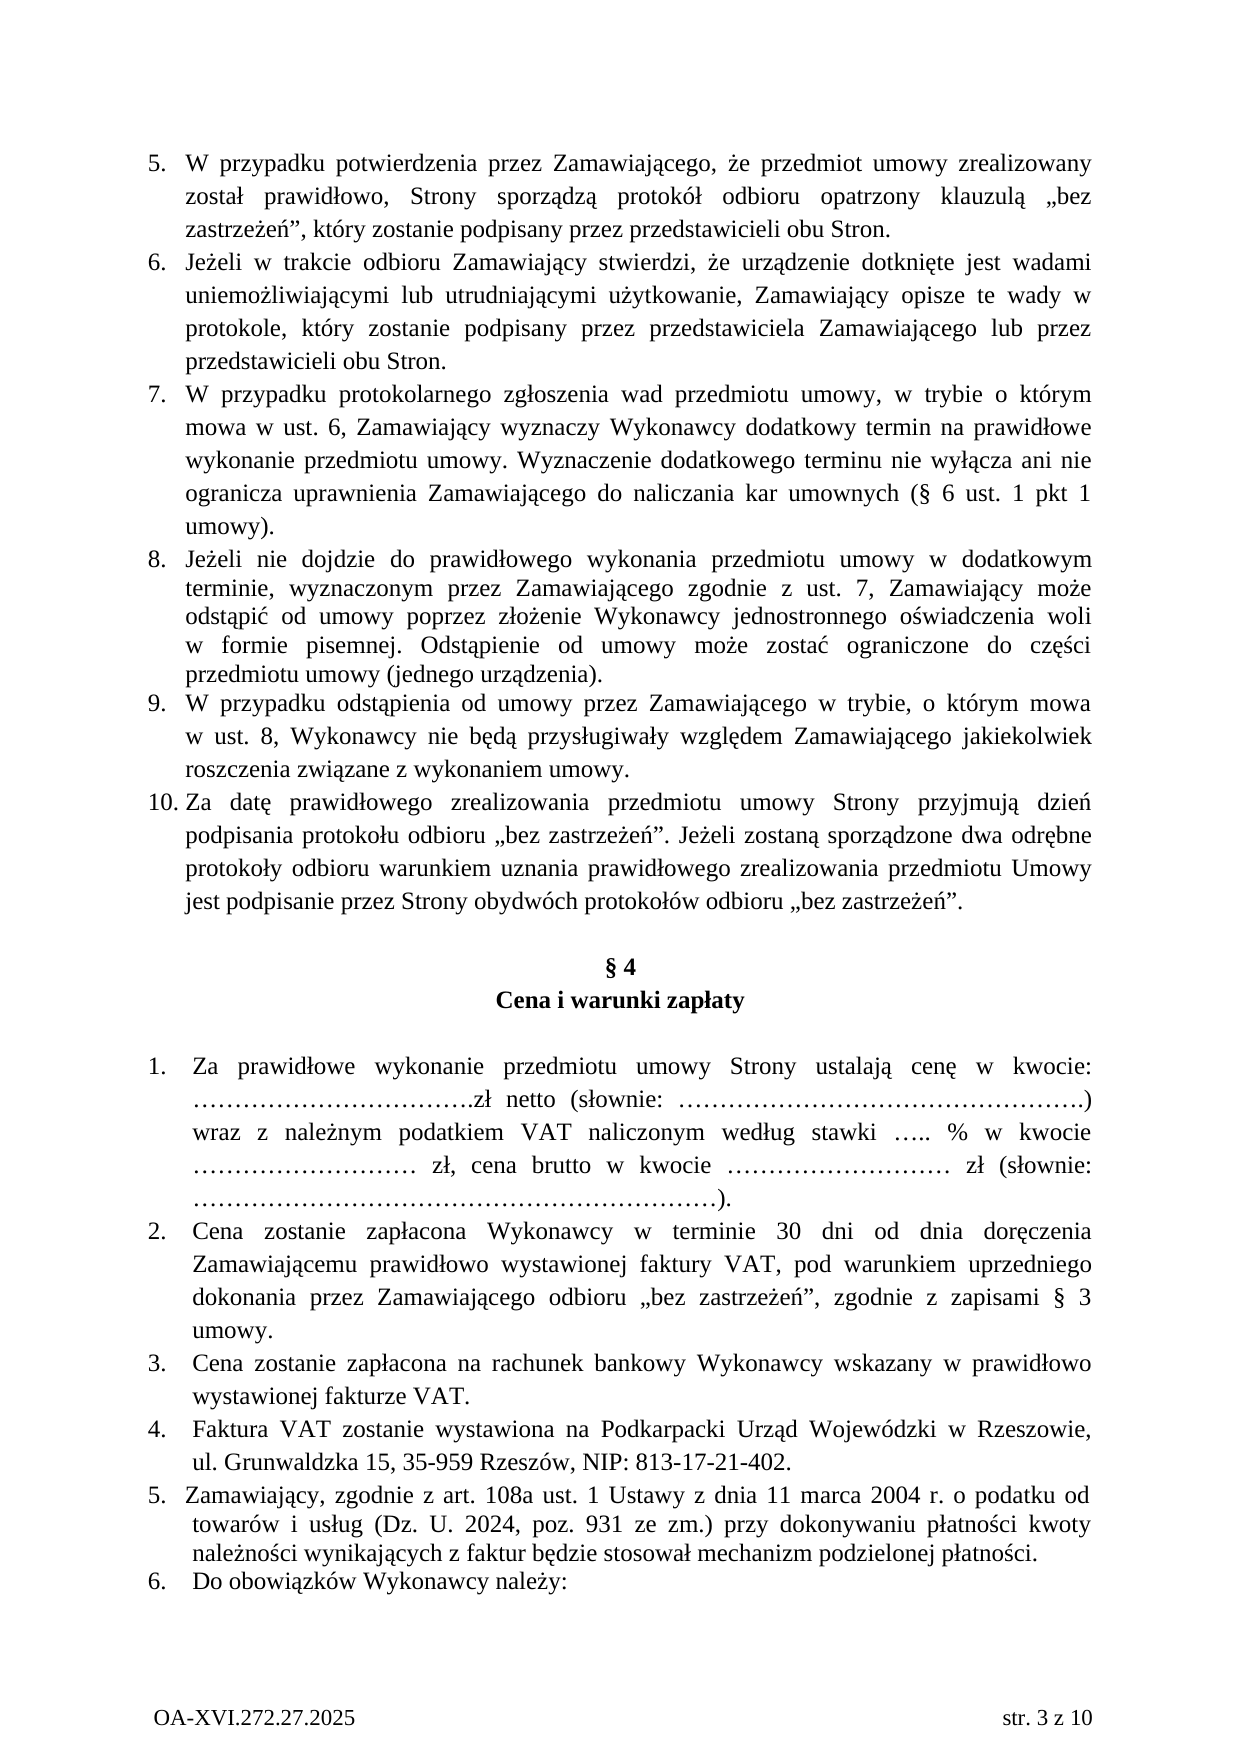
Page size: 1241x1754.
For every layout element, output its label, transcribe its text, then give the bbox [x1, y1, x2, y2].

text 5. Zamawiający, zgodnie z art. 108a ust. 1 Ustawy z dnia 11 marca 2004 r. o podatku od towarów i usług (Dz. U. 2024, poz. 931 ze zm.) przy dokonywaniu płatności kwoty należności wynikających z faktur będzie stosował mechanizm podzielonej płatności. [148, 1480, 1092, 1566]
text 6. Do obowiązków Wykonawcy należy: [148, 1566, 1092, 1595]
text § 4 [148, 952, 1092, 981]
list W przypadku odstąpienia od umowy przez Zamawiającego w trybie, o którym mowa w ust. 8, Wykonawcy nie będą przysługiwały względem Zamawiającego jakiekolwiek roszczenia związane z wykonaniem umowy. [148, 688, 1092, 782]
list Jeżeli w trakcie odbioru Zamawiający stwierdzi, że urządzenie dotknięte jest wadami uniemożliwiającymi lub utrudniającymi użytkowanie, Zamawiający opisze te wady w protokole, który zostanie podpisany przez przedstawiciela Zamawiającego lub przez przedstawicieli obu Stron. [148, 247, 1092, 374]
list Faktura VAT zostanie wystawiona na Podkarpacki Urząd Wojewódzki w Rzeszowie, ul. Grunwaldzka 15, 35-959 Rzeszów, NIP: 813-17-21-402. [148, 1414, 1092, 1476]
text Cena i warunki zapłaty [148, 985, 1092, 1014]
list Cena zostanie zapłacona na rachunek bankowy Wykonawcy wskazany w prawidłowo wystawionej fakturze VAT. [148, 1348, 1092, 1410]
list W przypadku protokolarnego zgłoszenia wad przedmiotu umowy, w trybie o którym mowa w ust. 6, Zamawiający wyznaczy Wykonawcy dodatkowy termin na prawidłowe wykonanie przedmiotu umowy. Wyznaczenie dodatkowego terminu nie wyłącza ani nie ogranicza uprawnienia Zamawiającego do naliczania kar umownych (§ 6 ust. 1 pkt 1 umowy). [148, 379, 1092, 540]
list Za datę prawidłowego zrealizowania przedmiotu umowy Strony przyjmują dzień podpisania protokołu odbioru „bez zastrzeżeń”. Jeżeli zostaną sporządzone dwa odrębne protokoły odbioru warunkiem uznania prawidłowego zrealizowania przedmiotu Umowy jest podpisanie przez Strony obydwóch protokołów odbioru „bez zastrzeżeń”. [148, 787, 1092, 914]
list Za prawidłowe wykonanie przedmiotu umowy Strony ustalają cenę w kwocie: …………………………….zł netto (słownie: ………………………………………….) wraz z należnym podatkiem VAT naliczonym według stawki ….. % w kwocie ……………………… zł, cena brutto w kwocie ……………………… zł (słownie: ………………………………………………………). [148, 1051, 1092, 1212]
list Cena zostanie zapłacona Wykonawcy w terminie 30 dni od dnia doręczenia Zamawiającemu prawidłowo wystawionej faktury VAT, pod warunkiem uprzedniego dokonania przez Zamawiającego odbioru „bez zastrzeżeń”, zgodnie z zapisami § 3 umowy. [148, 1216, 1092, 1344]
list W przypadku potwierdzenia przez Zamawiającego, że przedmiot umowy zrealizowany został prawidłowo, Strony sporządzą protokół odbioru opatrzony klauzulą „bez zastrzeżeń”, który zostanie podpisany przez przedstawicieli obu Stron. [148, 148, 1092, 242]
list Jeżeli nie dojdzie do prawidłowego wykonania przedmiotu umowy w dodatkowym terminie, wyznaczonym przez Zamawiającego zgodnie z ust. 7, Zamawiający może odstąpić od umowy poprzez złożenie Wykonawcy jednostronnego oświadczenia woli w formie pisemnej. Odstąpienie od umowy może zostać ograniczone do części przedmiotu umowy (jednego urządzenia). [148, 544, 1092, 688]
